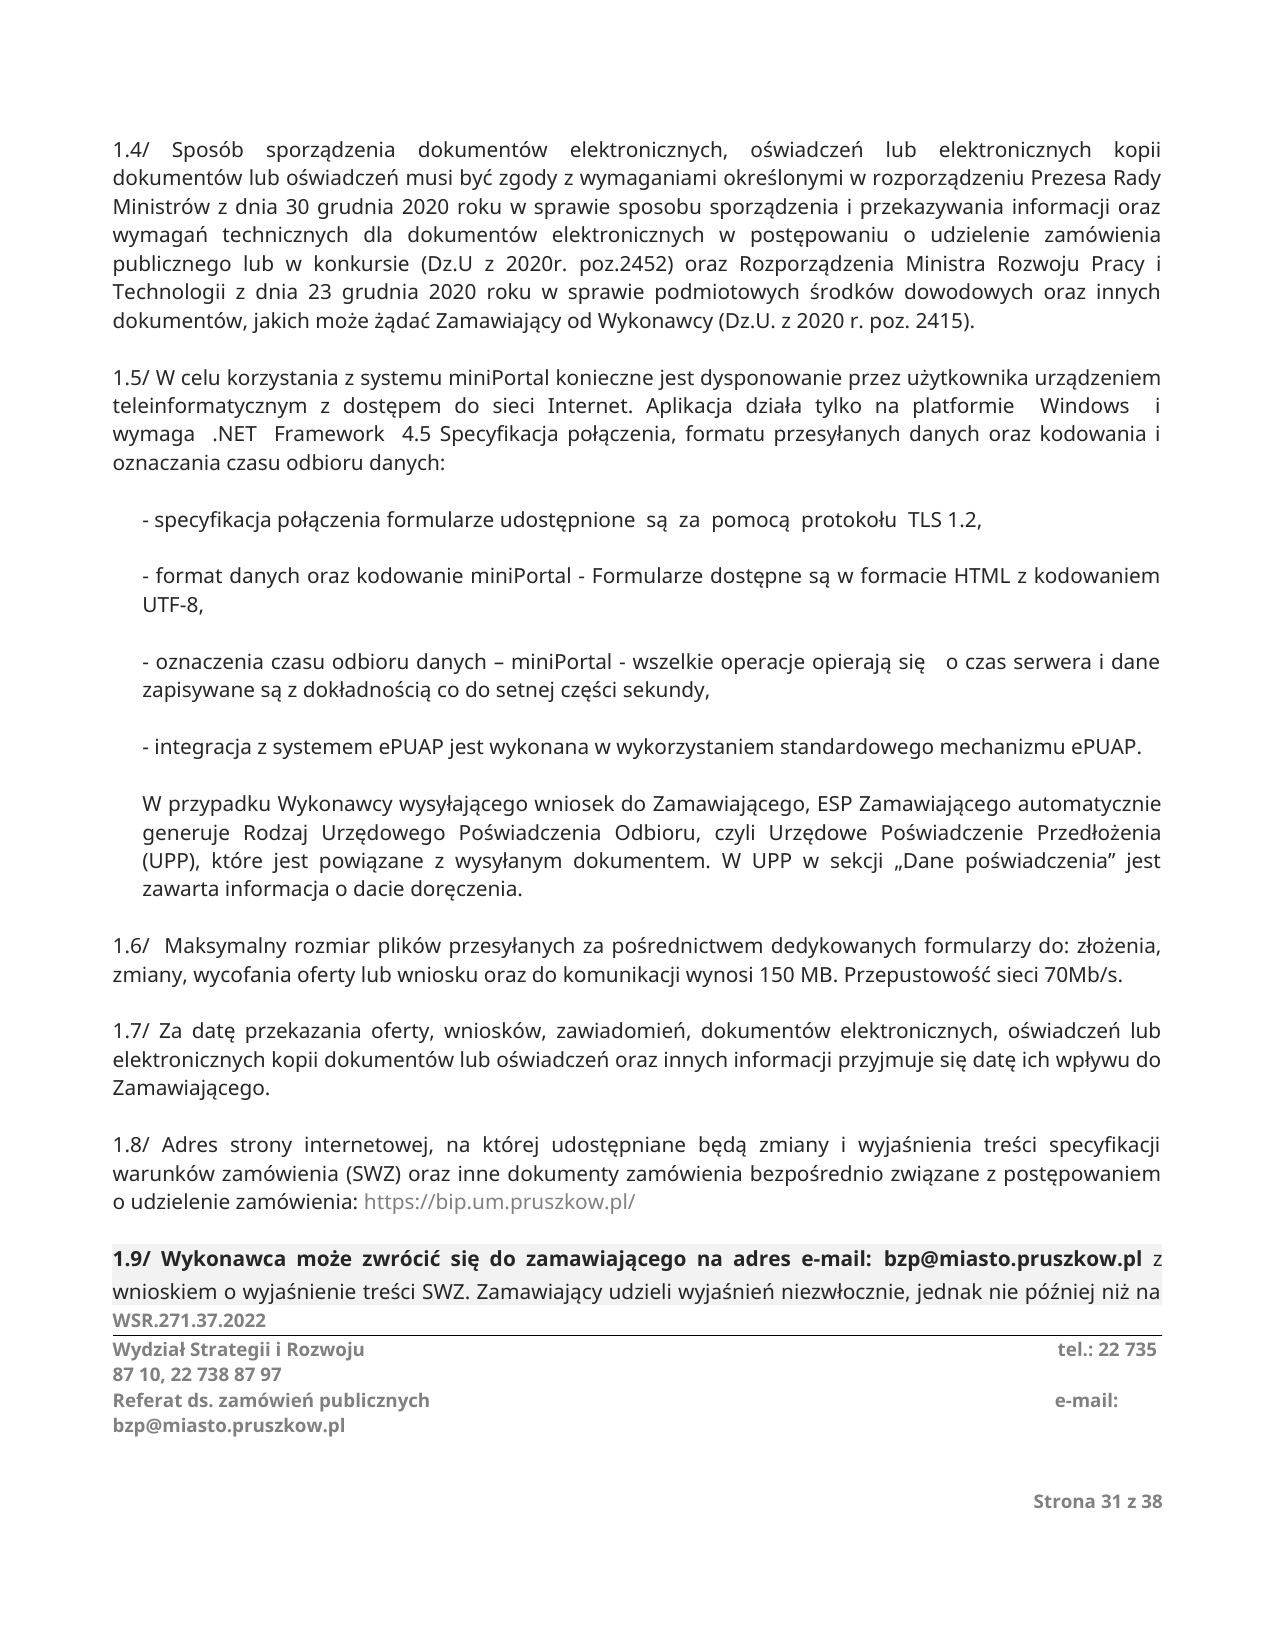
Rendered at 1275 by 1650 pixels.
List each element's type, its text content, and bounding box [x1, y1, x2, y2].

text - integracja z systemem ePUAP jest wykonana w wykorzystaniem standardowego mechanizmu ePUAP. [142, 732, 1162, 761]
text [112, 1244, 1162, 1305]
text W przypadku Wykonawcy wysyłającego wniosek do Zamawiającego, ESP Zamawiającego automatycznie generuje Rodzaj Urzędowego Poświadczenia Odbioru, czyli Urzędowe Poświadczenie Przedłożenia (UPP), które jest powiązane z wysyłanym dokumentem. W UPP w sekcji „Dane poświadczenia” jest zawarta informacja o dacie doręczenia. [142, 789, 1162, 903]
text 1.8/ Adres strony internetowej, na której udostępniane będą zmiany i wyjaśnienia treści specyfikacji warunków zamówienia (SWZ) oraz inne dokumenty zamówienia bezpośrednio związane z postępowaniem o udzielenie zamówienia: https://bip.um.pruszkow.pl/ [112, 1130, 1162, 1216]
text 1.7/ Za datę przekazania oferty, wniosków, zawiadomień, dokumentów elektronicznych, oświadczeń lub elektronicznych kopii dokumentów lub oświadczeń oraz innych informacji przyjmuje się datę ich wpływu do Zamawiającego. [112, 1017, 1162, 1102]
text - format danych oraz kodowanie miniPortal - Formularze dostępne są w formacie HTML z kodowaniem UTF-8, [142, 562, 1162, 618]
text - oznaczenia czasu odbioru danych – miniPortal - wszelkie operacje opierają się o czas serwera i dane zapisywane są z dokładnością co do setnej części sekundy, [142, 647, 1162, 704]
text 1.4/ Sposób sporządzenia dokumentów elektronicznych, oświadczeń lub elektronicznych kopii dokumentów lub oświadczeń musi być zgody z wymaganiami określonymi w rozporządzeniu Prezesa Rady Ministrów z dnia 30 grudnia 2020 roku w sprawie sposobu sporządzenia i przekazywania informacji oraz wymagań technicznych dla dokumentów elektronicznych w postępowaniu o udzielenie zamówienia publicznego lub w konkursie (Dz.U z 2020r. poz.2452) oraz Rozporządzenia Ministra Rozwoju Pracy i Technologii z dnia 23 grudnia 2020 roku w sprawie podmiotowych środków dowodowych oraz innych dokumentów, jakich może żądać Zamawiający od Wykonawcy (Dz.U. z 2020 r. poz. 2415). [112, 135, 1162, 334]
text 1.6/ Maksymalny rozmiar plików przesyłanych za pośrednictwem dedykowanych formularzy do: złożenia, zmiany, wycofania oferty lub wniosku oraz do komunikacji wynosi 150 MB. Przepustowość sieci 70Mb/s. [112, 931, 1162, 988]
text - specyfikacja połączenia formularze udostępnione są za pomocą protokołu TLS 1.2, [142, 505, 1162, 533]
text 1.5/ W celu korzystania z systemu miniPortal konieczne jest dysponowanie przez użytkownika urządzeniem teleinformatycznym z dostępem do sieci Internet. Aplikacja działa tylko na platformie Windows i wymaga .NET Framework 4.5 Specyfikacja połączenia, formatu przesyłanych danych oraz kodowania i oznaczania czasu odbioru danych: [112, 363, 1162, 476]
